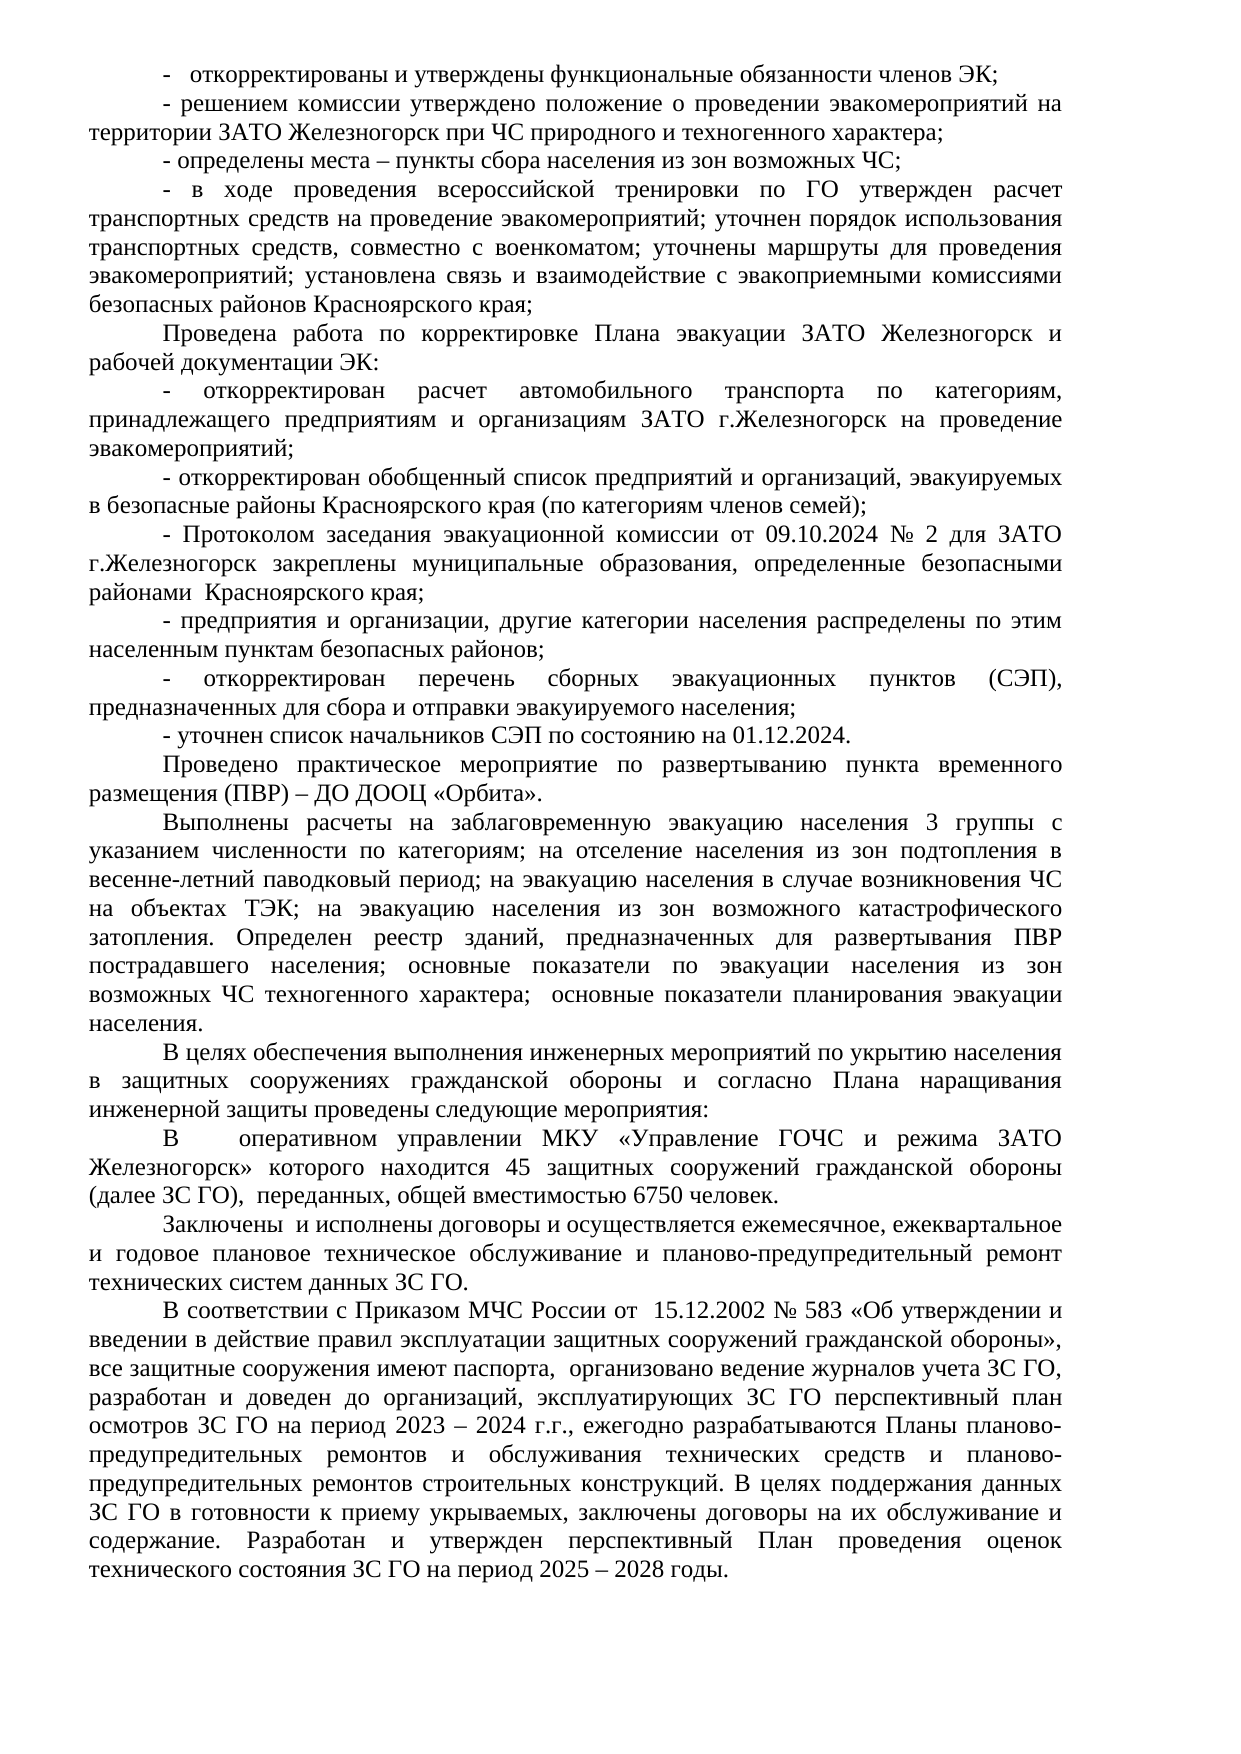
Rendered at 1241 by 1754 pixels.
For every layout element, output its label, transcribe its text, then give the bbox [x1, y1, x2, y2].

subtitle В соответствии с Приказом МЧС России от 15.12.2002 № 583 «Об утверждении и введении в действие правил эксплуатации защитных сооружений гражданской обороны», все защитные сооружения имеют паспорта, организовано ведение журналов учета ЗС ГО, разработан и доведен до организаций, эксплуатирующих ЗС ГО перспективный план осмотров ЗС ГО на период 2023 – 2024 г.г., ежегодно разрабатываются Планы планово-предупредительных ремонтов и обслуживания технических средств и планово-предупредительных ремонтов строительных конструкций. В целях поддержания данных ЗС ГО в готовности к приему укрываемых, заключены договоры на их обслуживание и содержание. Разработан и утвержден перспективный План проведения оценок технического состояния ЗС ГО на период 2025 – 2028 годы. [89, 1295, 1063, 1583]
subtitle - уточнен список начальников СЭП по состоянию на 01.12.2024. [89, 720, 1063, 749]
subtitle Выполнены расчеты на заблаговременную эвакуацию населения 3 группы с указанием численности по категориям; на отселение населения из зон подтопления в весенне-летний паводковый период; на эвакуацию населения в случае возникновения ЧС на объектах ТЭК; на эвакуацию населения из зон возможного катастрофического затопления. Определен реестр зданий, предназначенных для развертывания ПВР пострадавшего населения; основные показатели по эвакуации населения из зон возможных ЧС техногенного характера; основные показатели планирования эвакуации населения. [89, 807, 1063, 1037]
subtitle - Протоколом заседания эвакуационной комиссии от 09.10.2024 № 2 для ЗАТО г.Железногорск закреплены муниципальные образования, определенные безопасными районами Красноярского края; [89, 519, 1063, 605]
subtitle Проведено практическое мероприятие по развертыванию пункта временного размещения (ПВР) – ДО ДООЦ «Орбита». [89, 749, 1063, 807]
subtitle Заключены и исполнены договоры и осуществляется ежемесячное, ежеквартальное и годовое плановое техническое обслуживание и планово-предупредительный ремонт технических систем данных ЗС ГО. [89, 1209, 1063, 1295]
subtitle - предприятия и организации, другие категории населения распределены по этим населенным пунктам безопасных районов; [89, 605, 1063, 663]
subtitle В оперативном управлении МКУ «Управление ГОЧС и режима ЗАТО Железногорск» которого находится 45 защитных сооружений гражданской обороны (далее ЗС ГО), переданных, общей вместимостью 6750 человек. [89, 1123, 1063, 1209]
subtitle Проведена работа по корректировке Плана эвакуации ЗАТО Железногорск и рабочей документации ЭК: [89, 318, 1063, 375]
subtitle - решением комиссии утверждено положение о проведении эвакомероприятий на территории ЗАТО Железногорск при ЧС природного и техногенного характера; [89, 88, 1063, 145]
subtitle - откорректирован обобщенный список предприятий и организаций, эвакуируемых в безопасные районы Красноярского края (по категориям членов семей); [89, 462, 1063, 519]
subtitle - откорректирован перечень сборных эвакуационных пунктов (СЭП), предназначенных для сбора и отправки эвакуируемого населения; [89, 663, 1063, 720]
subtitle - в ходе проведения всероссийской тренировки по ГО утвержден расчет транспортных средств на проведение эвакомероприятий; уточнен порядок использования транспортных средств, совместно с военкоматом; уточнены маршруты для проведения эвакомероприятий; установлена связь и взаимодействие с эвакоприемными комиссиями безопасных районов Красноярского края; [89, 174, 1063, 318]
subtitle - определены места – пункты сбора населения из зон возможных ЧС; [89, 145, 1063, 174]
subtitle В целях обеспечения выполнения инженерных мероприятий по укрытию населения в защитных сооружениях гражданской обороны и согласно Плана наращивания инженерной защиты проведены следующие мероприятия: [89, 1037, 1063, 1123]
subtitle - откорректированы и утверждены функциональные обязанности членов ЭК; [89, 59, 1063, 88]
subtitle - откорректирован расчет автомобильного транспорта по категориям, принадлежащего предприятиям и организациям ЗАТО г.Железногорск на проведение эвакомероприятий; [89, 375, 1063, 462]
